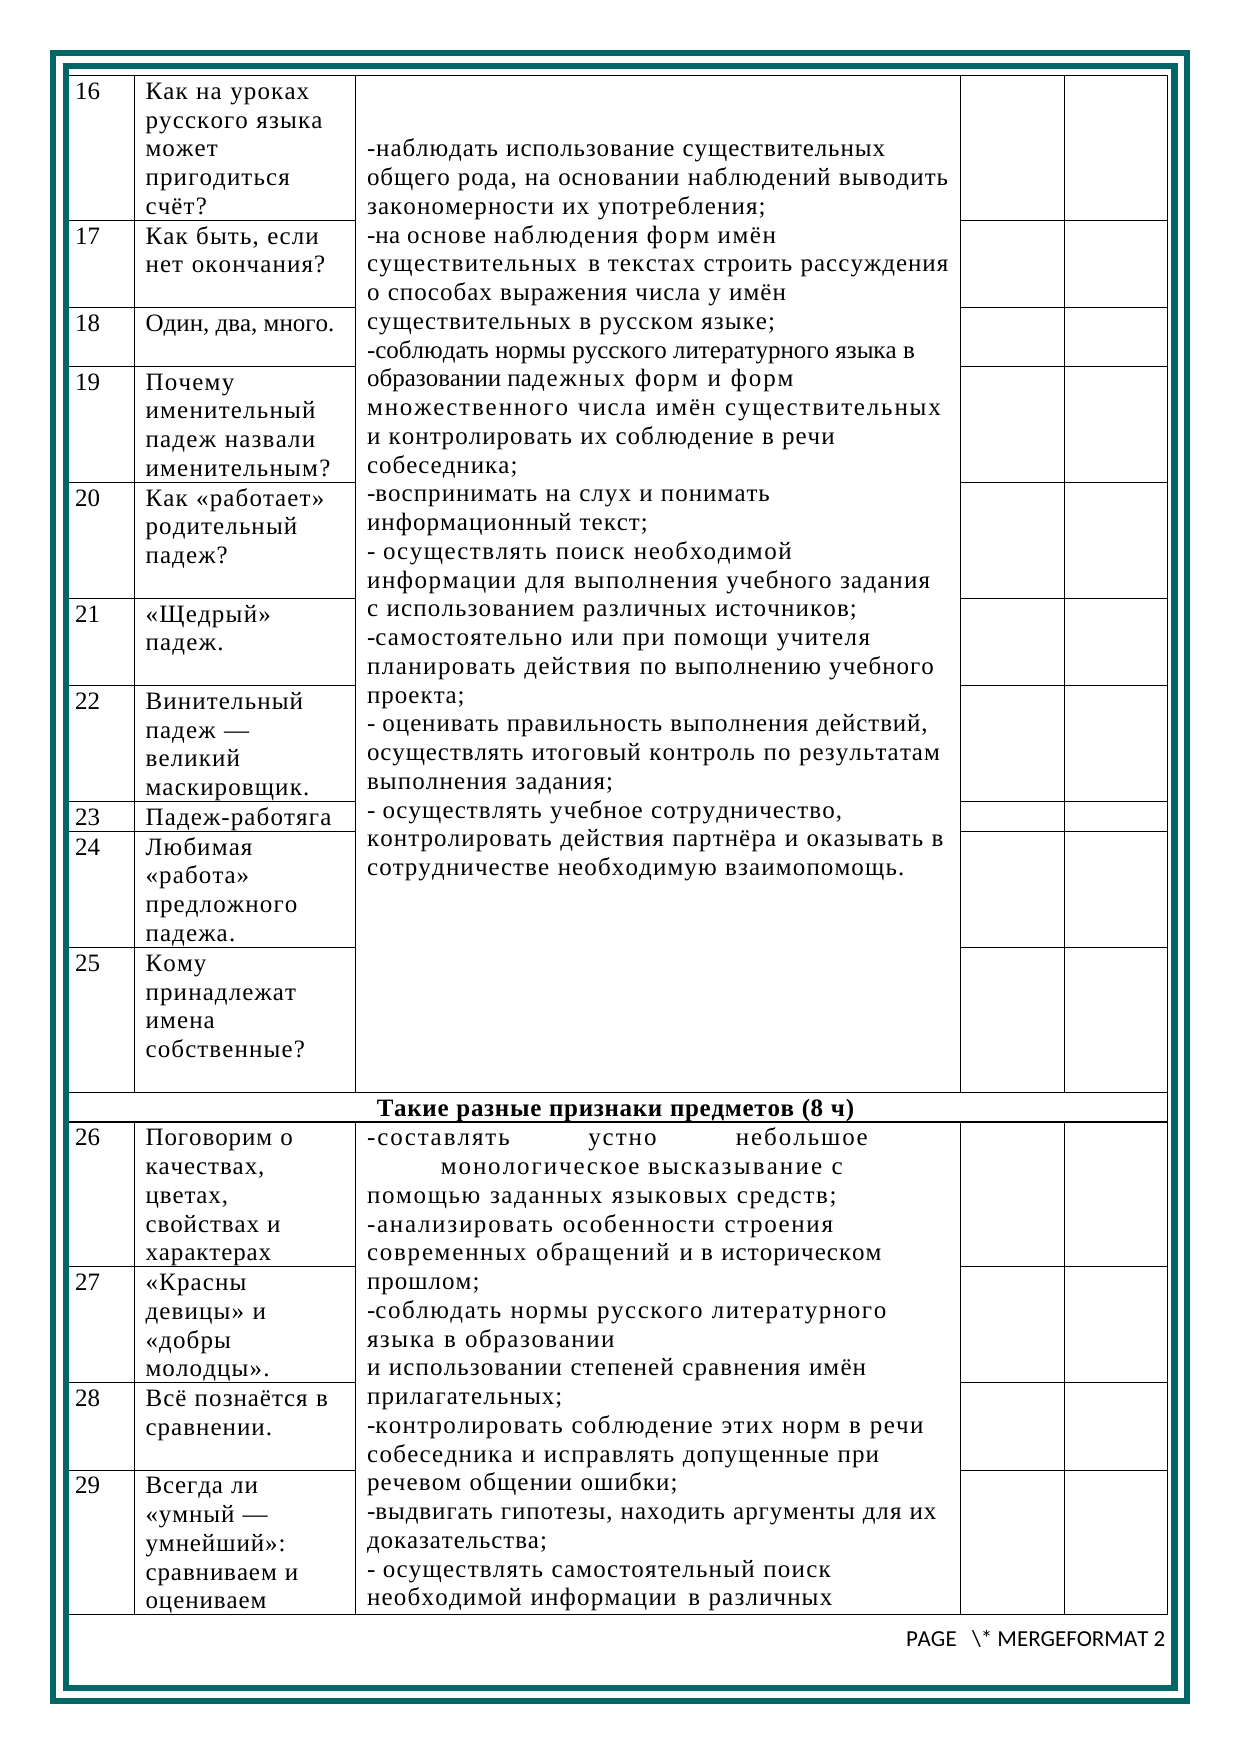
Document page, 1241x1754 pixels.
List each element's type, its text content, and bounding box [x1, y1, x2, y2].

table_cell 21 [69, 599, 134, 685]
table_cell [961, 1471, 1064, 1614]
table_cell 20 [69, 483, 134, 598]
table_cell 28 [69, 1383, 134, 1469]
table_cell [961, 832, 1064, 947]
table_cell Падеж-работяга [135, 802, 355, 831]
table_cell [961, 1123, 1064, 1266]
table_cell [1065, 1471, 1167, 1614]
table_cell [961, 948, 1064, 1092]
table_cell 27 [69, 1267, 134, 1382]
table_cell [1065, 367, 1167, 482]
table_cell Как на уроках русского языка может пригодиться счёт? [135, 76, 355, 220]
table_cell «Щедрый» падеж. [135, 599, 355, 685]
table_cell Один, два, много. [135, 308, 355, 366]
table_cell Всегда ли «умный — умнейший»: сравниваем и оцениваем [135, 1471, 355, 1614]
table_cell [1065, 686, 1167, 801]
table_cell Всё познаётся в сравнении. [135, 1383, 355, 1469]
table_cell [1065, 1123, 1167, 1266]
table_cell 29 [69, 1471, 134, 1614]
table_cell 22 [69, 686, 134, 801]
table_cell [961, 483, 1064, 598]
table_cell [1065, 1267, 1167, 1382]
table_cell Почему именительный падеж назвали именительным? [135, 367, 355, 482]
table_cell 18 [69, 308, 134, 366]
table_cell 24 [69, 832, 134, 947]
table_cell [1065, 802, 1167, 831]
table_cell Как «работает» родительный падеж? [135, 483, 355, 598]
table_cell Кому принадлежат имена собственные? [135, 948, 355, 1092]
table_cell [1065, 948, 1167, 1092]
table_cell [961, 802, 1064, 831]
table_cell [961, 367, 1064, 482]
table_cell [961, 1383, 1064, 1469]
table_cell -составлять устно небольшое монологическое высказывание с помощью заданных языковых средств; -анализировать особенности строения современных обращений и в историческом прошлом; -соблюдать нормы русского литературного языка в образовании и использовании степеней сравнения имён прилагательных; -контролировать соблюдение этих норм в речи собеседника и исправлять допущенные при речевом общении ошибки; -выдвигать гипотезы, находить аргументы для их доказательства; - осуществлять самостоятельный поиск необходимой информации в различных источниках; - составлять небольшое монологическое высказывание по предложенной теме; -самостоятельно планировать действия по выполнению учебного проекта; -оценивать правильность выполнения действий, осуществлять итоговый контроль по результатам выполнения задания; - осуществлять учебное сотрудничество и взаимодействие, уметь договариваться, распределять роли в игровой деятельности; - контролировать действия партнёра и оказывать в сотрудничестве необходимую взаимопомощь. [356, 1123, 960, 1614]
table_cell 19 [69, 367, 134, 482]
table_cell 26 [69, 1123, 134, 1266]
table_cell [961, 686, 1064, 801]
table_cell [1065, 832, 1167, 947]
table_cell [961, 308, 1064, 366]
table_cell [961, 599, 1064, 685]
table_cell [1065, 221, 1167, 307]
table_cell [1065, 1383, 1167, 1469]
table_cell [961, 76, 1064, 220]
table_cell «Красны девицы» и «добры молодцы». [135, 1267, 355, 1382]
table_cell 16 [69, 76, 134, 220]
table_cell [961, 1267, 1064, 1382]
table_cell Поговорим о качествах, цветах, свойствах и характерах [135, 1123, 355, 1266]
table_cell [1065, 483, 1167, 598]
table_cell 25 [69, 948, 134, 1092]
table_cell Как быть, если нет окончания? [135, 221, 355, 307]
table_cell Винительный падеж — великий маскировщик. [135, 686, 355, 801]
table_cell 23 [69, 802, 134, 831]
table_cell [1065, 599, 1167, 685]
table_cell [1065, 308, 1167, 366]
table_cell Любимая «работа» предложного падежа. [135, 832, 355, 947]
table_cell 17 [69, 221, 134, 307]
table_cell Такие разные признаки предметов (8 ч) [69, 1093, 1167, 1121]
table_cell [961, 221, 1064, 307]
table_cell [1065, 76, 1167, 220]
